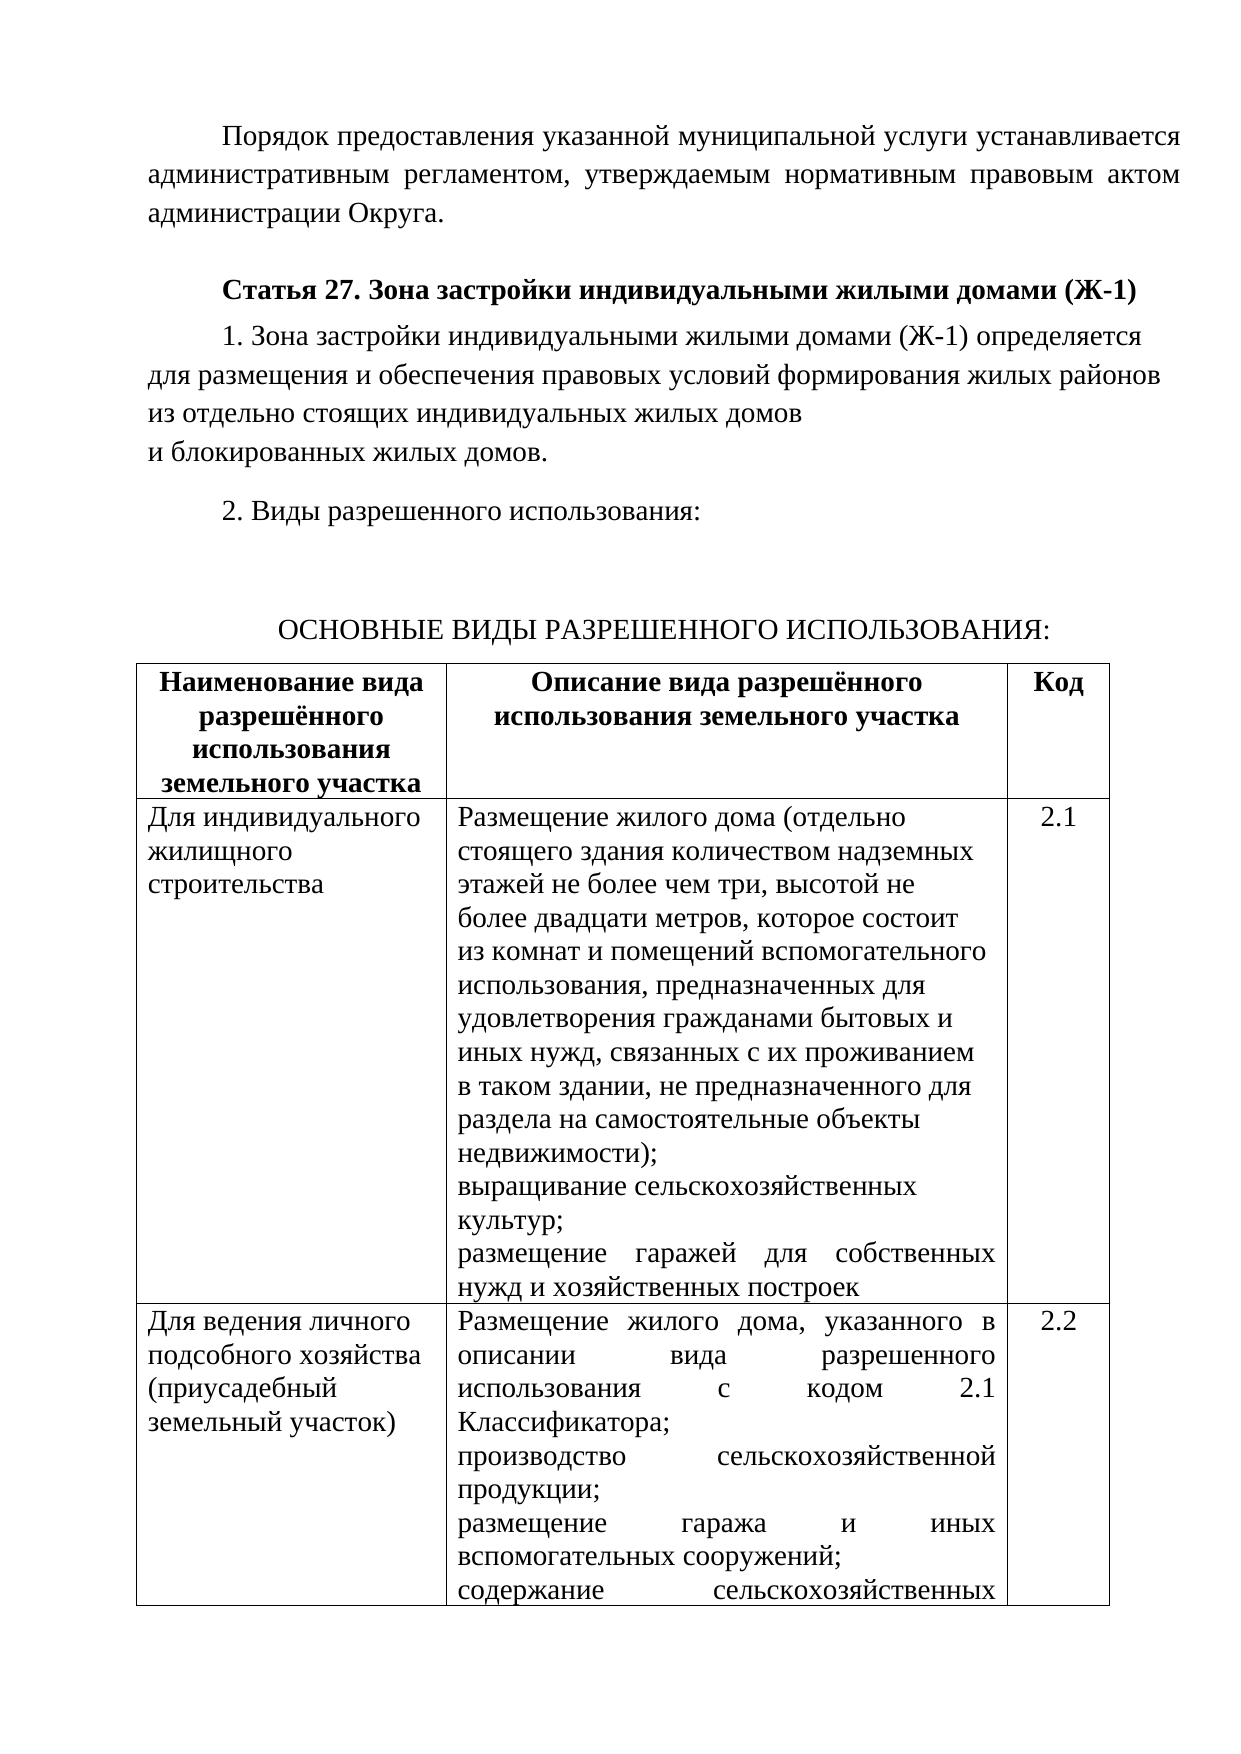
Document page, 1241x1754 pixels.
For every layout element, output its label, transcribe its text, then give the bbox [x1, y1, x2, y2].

table_header Описание вида разрешённого использования земельного участка [447, 664, 1007, 798]
text ОСНОВНЫЕ ВИДЫ РАЗРЕШЕННОГО ИСПОЛЬЗОВАНИЯ: [148, 612, 1181, 646]
table_cell Для индивидуального жилищного строительства [137, 799, 446, 1302]
table_cell Размещение жилого дома (отдельно стоящего здания количеством надземных этажей не более чем три, высотой не более двадцати метров, которое состоит из комнат и помещений вспомогательного использования, предназначенных для удовлетворения гражданами бытовых и иных нужд, связанных с их проживанием в таком здании, не предназначенного для раздела на самостоятельные объекты недвижимости); выращивание сельскохозяйственных культур; размещение гаражей для собственных нужд и хозяйственных построек [447, 799, 1007, 1302]
table_cell 2.1 [1008, 799, 1109, 1302]
table_cell 2.2 [1008, 1304, 1109, 1605]
table_header Код [1008, 664, 1109, 798]
subtitle Статья 27. Зона застройки индивидуальными жилыми домами (Ж-1) [148, 272, 1193, 306]
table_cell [137, 1304, 446, 1605]
text Порядок предоставления указанной муниципальной услуги устанавливается административным регламентом, утверждаемым нормативным правовым актом администрации Округа. [148, 118, 1181, 229]
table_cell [447, 1304, 1007, 1605]
text 1. Зона застройки индивидуальными жилыми домами (Ж-1) определяется для размещения и обеспечения правовых условий формирования жилых районов из отдельно стоящих индивидуальных жилых домов и блокированных жилых домов. [148, 318, 1181, 467]
text 2. Виды разрешенного использования: [148, 493, 1181, 527]
table_header Наименование вида разрешённого использования земельного участка [137, 664, 446, 798]
